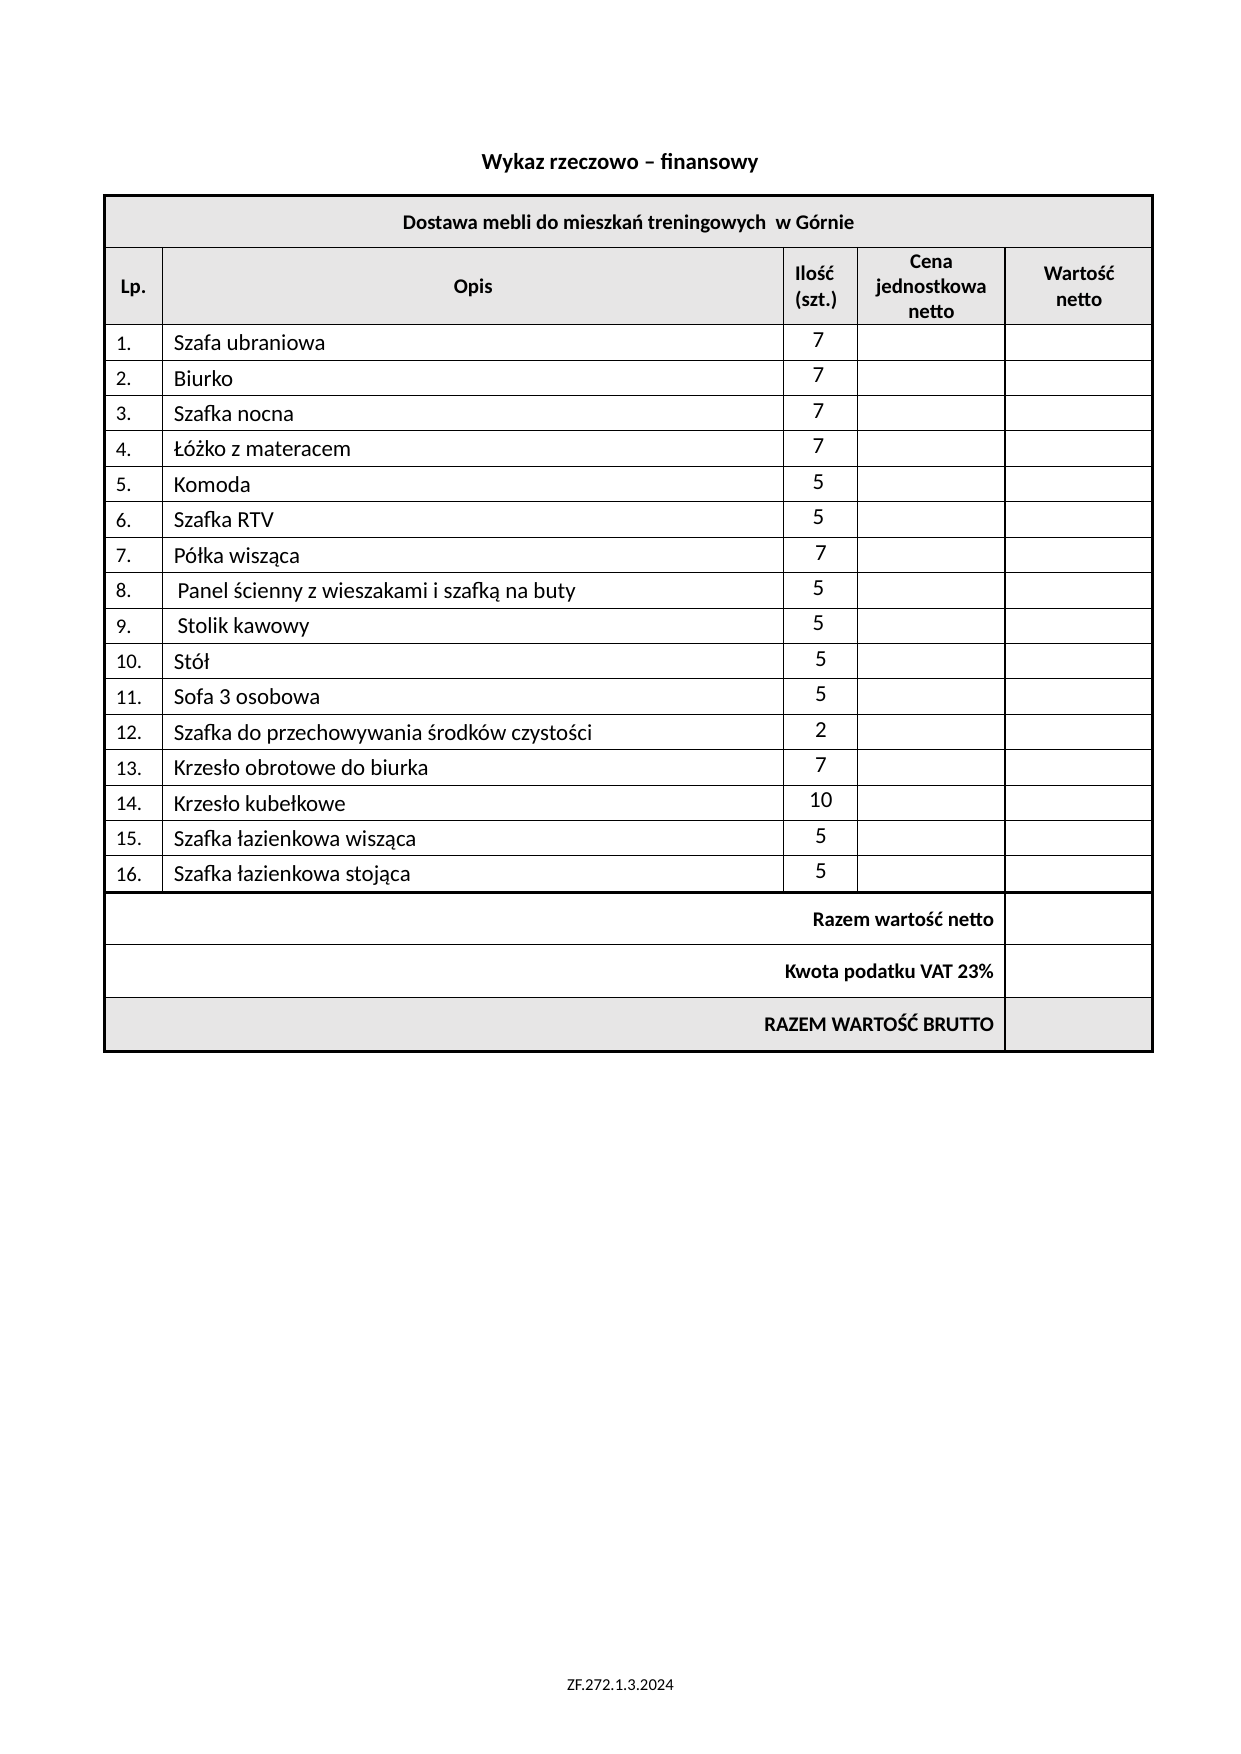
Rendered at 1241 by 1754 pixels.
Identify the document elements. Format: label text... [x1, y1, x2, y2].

table_cell Szafka łazienkowa wisząca [163, 821, 783, 855]
table_cell [106, 573, 162, 607]
table_cell [858, 609, 1004, 643]
table_cell [858, 715, 1004, 749]
table_cell [106, 679, 162, 714]
table_cell [1006, 679, 1151, 714]
table_cell [106, 325, 162, 359]
table_cell [1006, 998, 1151, 1050]
table_cell 7 [784, 325, 857, 359]
table_cell [858, 467, 1004, 501]
table_cell [106, 431, 162, 466]
table_cell 7 [784, 431, 857, 466]
table_cell Krzesło kubełkowe [163, 786, 783, 820]
table_cell [858, 502, 1004, 537]
table_cell [106, 750, 162, 784]
table_cell 7 [784, 396, 857, 430]
table_cell [858, 538, 1004, 572]
table_cell Półka wisząca [163, 538, 783, 572]
table_cell [858, 573, 1004, 607]
table_cell Cena jednostkowa netto [858, 248, 1004, 324]
table_cell [858, 821, 1004, 855]
table_cell [1006, 502, 1151, 537]
table_cell Sofa 3 osobowa [163, 679, 783, 714]
table_cell [106, 821, 162, 855]
table_cell 5 [784, 856, 857, 891]
table_cell [858, 786, 1004, 820]
table_cell Krzesło obrotowe do biurka [163, 750, 783, 784]
table_cell 2 [784, 715, 857, 749]
table_cell [1006, 573, 1151, 607]
table_cell Szafa ubraniowa [163, 325, 783, 359]
table_cell Szafka do przechowywania środków czystości [163, 715, 783, 749]
table_cell [1006, 821, 1151, 855]
table_cell [858, 396, 1004, 430]
table_cell 7 [784, 750, 857, 784]
table_cell [1006, 786, 1151, 820]
table_cell [106, 361, 162, 395]
table_cell [1006, 750, 1151, 784]
table_cell 5 [784, 573, 857, 607]
table_cell [1006, 396, 1151, 430]
table_cell Wartość netto [1006, 248, 1151, 324]
table_cell [106, 502, 162, 537]
table_cell 5 [784, 467, 857, 501]
table_cell Szafka nocna [163, 396, 783, 430]
table_cell Biurko [163, 361, 783, 395]
table_cell [106, 609, 162, 643]
table_cell [1006, 644, 1151, 678]
table_cell [1006, 538, 1151, 572]
table_cell [858, 644, 1004, 678]
table_cell Komoda [163, 467, 783, 501]
table_cell 7 [784, 538, 857, 572]
table_cell Szafka RTV [163, 502, 783, 537]
table_cell 5 [784, 821, 857, 855]
table_cell RAZEM WARTOŚĆ BRUTTO [106, 998, 1004, 1050]
table_cell [858, 325, 1004, 359]
table_cell Łóżko z materacem [163, 431, 783, 466]
table_cell Panel ścienny z wieszakami i szafką na buty [163, 573, 783, 607]
table_cell [1006, 431, 1151, 466]
table_cell [1006, 715, 1151, 749]
table_cell 5 [784, 609, 857, 643]
table_cell [106, 538, 162, 572]
table_cell 10 [784, 786, 857, 820]
table_cell [858, 679, 1004, 714]
table_cell [106, 644, 162, 678]
table_cell 5 [784, 644, 857, 678]
table_cell [1006, 609, 1151, 643]
table_cell 5 [784, 679, 857, 714]
table_cell Stół [163, 644, 783, 678]
table_cell [1006, 894, 1151, 944]
table_cell [1006, 325, 1151, 359]
table_cell Szafka łazienkowa stojąca [163, 856, 783, 891]
table_cell [1006, 945, 1151, 997]
table_cell [1006, 856, 1151, 891]
table_cell [106, 856, 162, 891]
table_cell 7 [784, 361, 857, 395]
table_cell [1006, 467, 1151, 501]
table_cell [858, 361, 1004, 395]
table_cell Lp. [106, 248, 162, 324]
table_header Dostawa mebli do mieszkań treningowych w Górnie [106, 197, 1151, 247]
table_cell [106, 467, 162, 501]
table_cell [106, 396, 162, 430]
table_cell [106, 786, 162, 820]
table_cell [858, 856, 1004, 891]
table_cell Opis [163, 248, 783, 324]
table_cell Razem wartość netto [106, 894, 1004, 944]
table_cell [858, 431, 1004, 466]
table_cell Ilość (szt.) [784, 248, 857, 324]
table_cell [106, 715, 162, 749]
table_cell [1006, 361, 1151, 395]
table_cell [858, 750, 1004, 784]
text Wykaz rzeczowo – finansowy [118, 147, 1122, 175]
table_cell 5 [784, 502, 857, 537]
table_cell Stolik kawowy [163, 609, 783, 643]
table_cell Kwota podatku VAT 23% [106, 945, 1004, 997]
